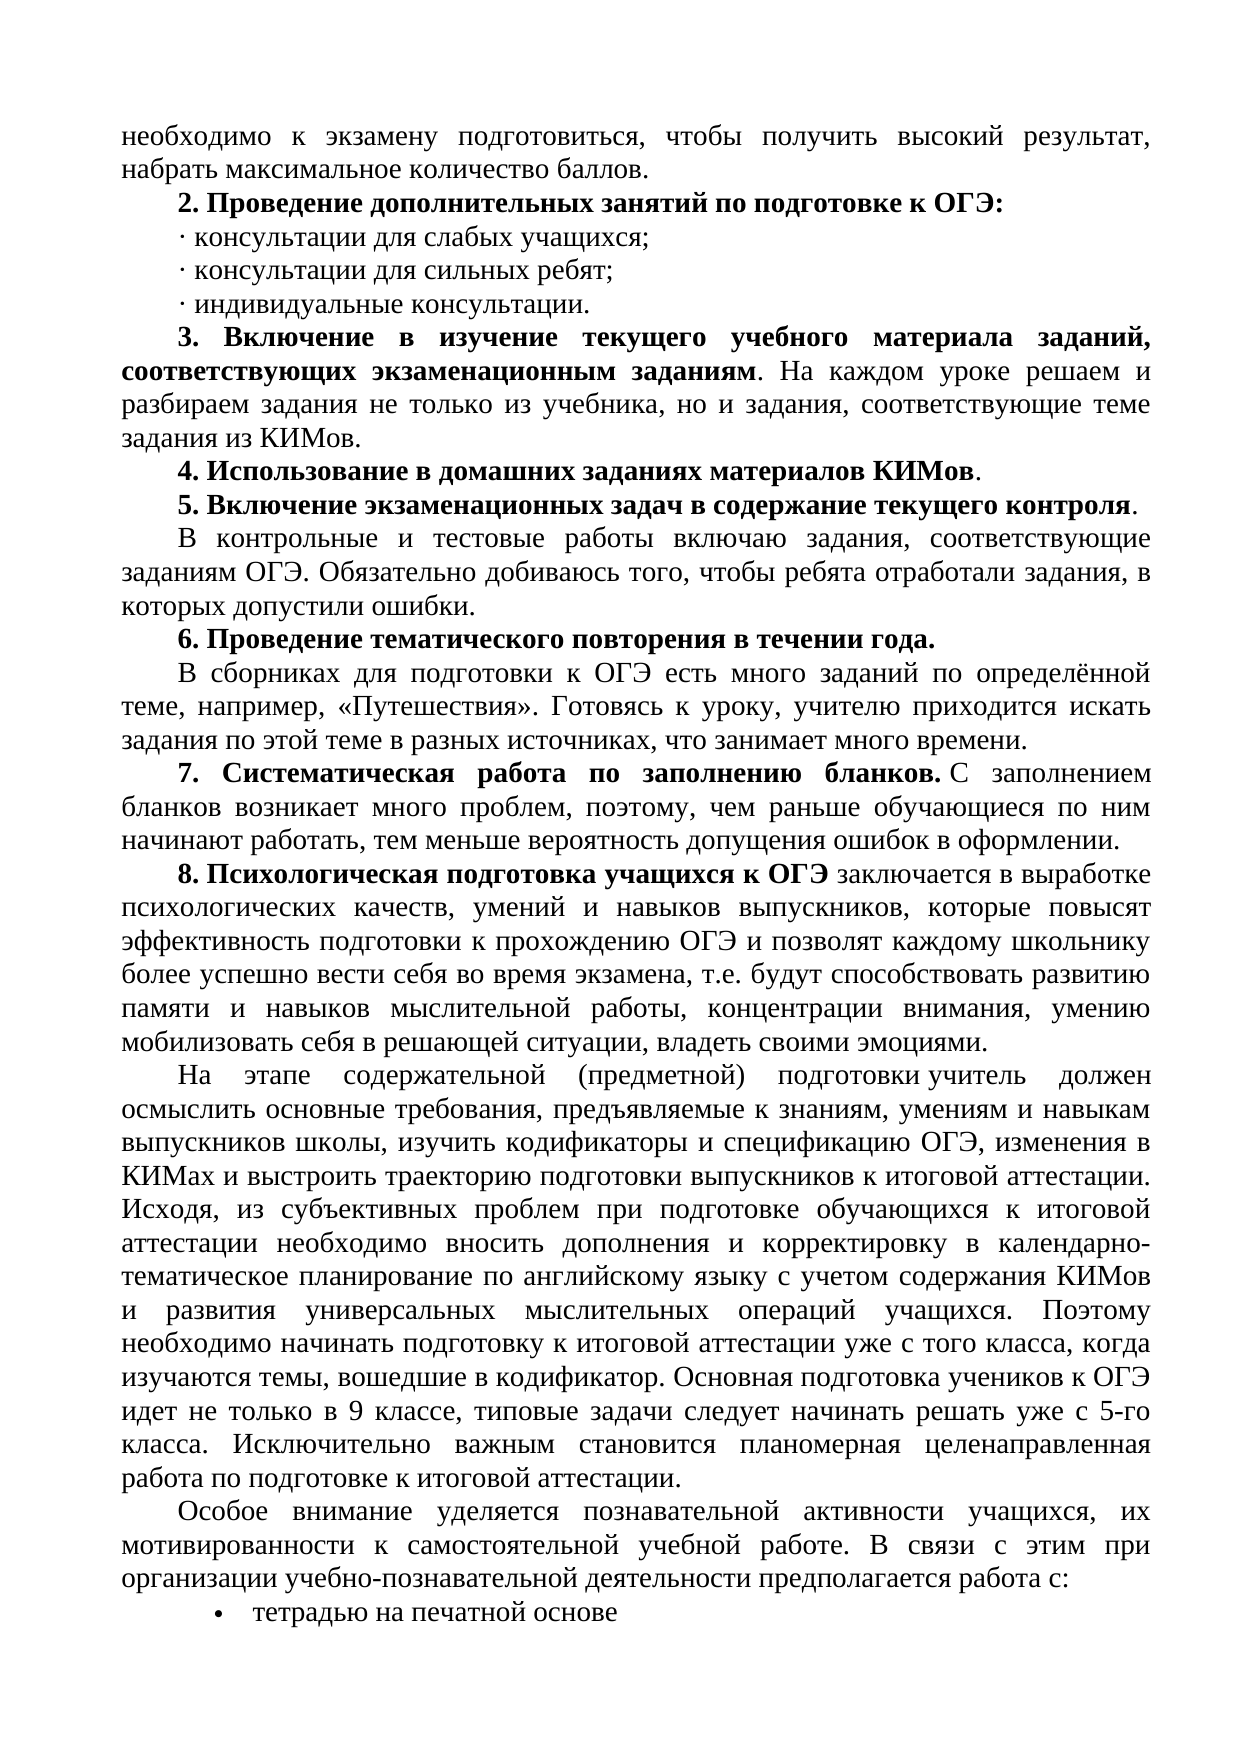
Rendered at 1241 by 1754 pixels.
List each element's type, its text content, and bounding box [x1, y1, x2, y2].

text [121, 118, 1152, 185]
text 3. Включение в изучение текущего учебного материала заданий, соответствующих экзаменационным заданиям. На каждом уроке решаем и разбираем задания не только из учебника, но и задания, соответствующие теме задания из КИМов. [121, 319, 1152, 453]
text 2. Проведение дополнительных занятий по подготовке к ОГЭ: [121, 185, 1152, 219]
text В сборниках для подготовки к ОГЭ есть много заданий по определённой теме, например, «Путешествия». Готовясь к уроку, учителю приходится искать задания по этой теме в разных источниках, что занимает много времени. [121, 655, 1152, 755]
text На этапе содержательной (предметной) подготовки учитель должен осмыслить основные требования, предъявляемые к знаниям, умениям и навыкам выпускников школы, изучить кодификаторы и спецификацию ОГЭ, изменения в КИМах и выстроить траекторию подготовки выпускников к итоговой аттестации. Исходя, из субъективных проблем при подготовке обучающихся к итоговой аттестации необходимо вносить дополнения и корректировку в календарно-тематическое планирование по английскому языку с учетом содержания КИМов и развития универсальных мыслительных операций учащихся. Поэтому необходимо начинать подготовку к итоговой аттестации уже с того класса, когда изучаются темы, вошедшие в кодификатор. Основная подготовка учеников к ОГЭ идет не только в 9 классе, типовые задачи следует начинать решать уже с 5-го класса. Исключительно важным становится планомерная целенаправленная работа по подготовке к итоговой аттестации. [121, 1057, 1152, 1493]
text 5. Включение экзаменационных задач в содержание текущего контроля. [121, 487, 1152, 521]
text 6. Проведение тематического повторения в течении года. [121, 621, 1152, 655]
text 7. Систематическая работа по заполнению бланков. С заполнением бланков возникает много проблем, поэтому, чем раньше обучающиеся по ним начинают работать, тем меньше вероятность допущения ошибок в оформлении. [121, 755, 1152, 856]
text · консультации для сильных ребят; [121, 252, 1152, 286]
text Особое внимание уделяется познавательной активности учащихся, их мотивированности к самостоятельной учебной работе. В связи с этим при организации учебно-познавательной деятельности предполагается работа с: [121, 1493, 1152, 1594]
text 4. Использование в домашних заданиях материалов КИМов. [121, 453, 1152, 487]
text В контрольные и тестовые работы включаю задания, соответствующие заданиям ОГЭ. Обязательно добиваюсь того, чтобы ребята отработали задания, в которых допустили ошибки. [121, 521, 1152, 621]
text 8. Психологическая подготовка учащихся к ОГЭ заключается в выработке психологических качеств, умений и навыков выпускников, которые повысят эффективность подготовки к прохождению ОГЭ и позволят каждому школьнику более успешно вести себя во время экзамена, т.е. будут способствовать развитию памяти и навыков мыслительной работы, концентрации внимания, умению мобилизовать себя в решающей ситуации, владеть своими эмоциями. [121, 856, 1152, 1057]
list тетрадью на печатной основе [215, 1594, 1152, 1627]
text · консультации для слабых учащихся; [121, 219, 1152, 252]
text · индивидуальные консультации. [121, 286, 1152, 319]
